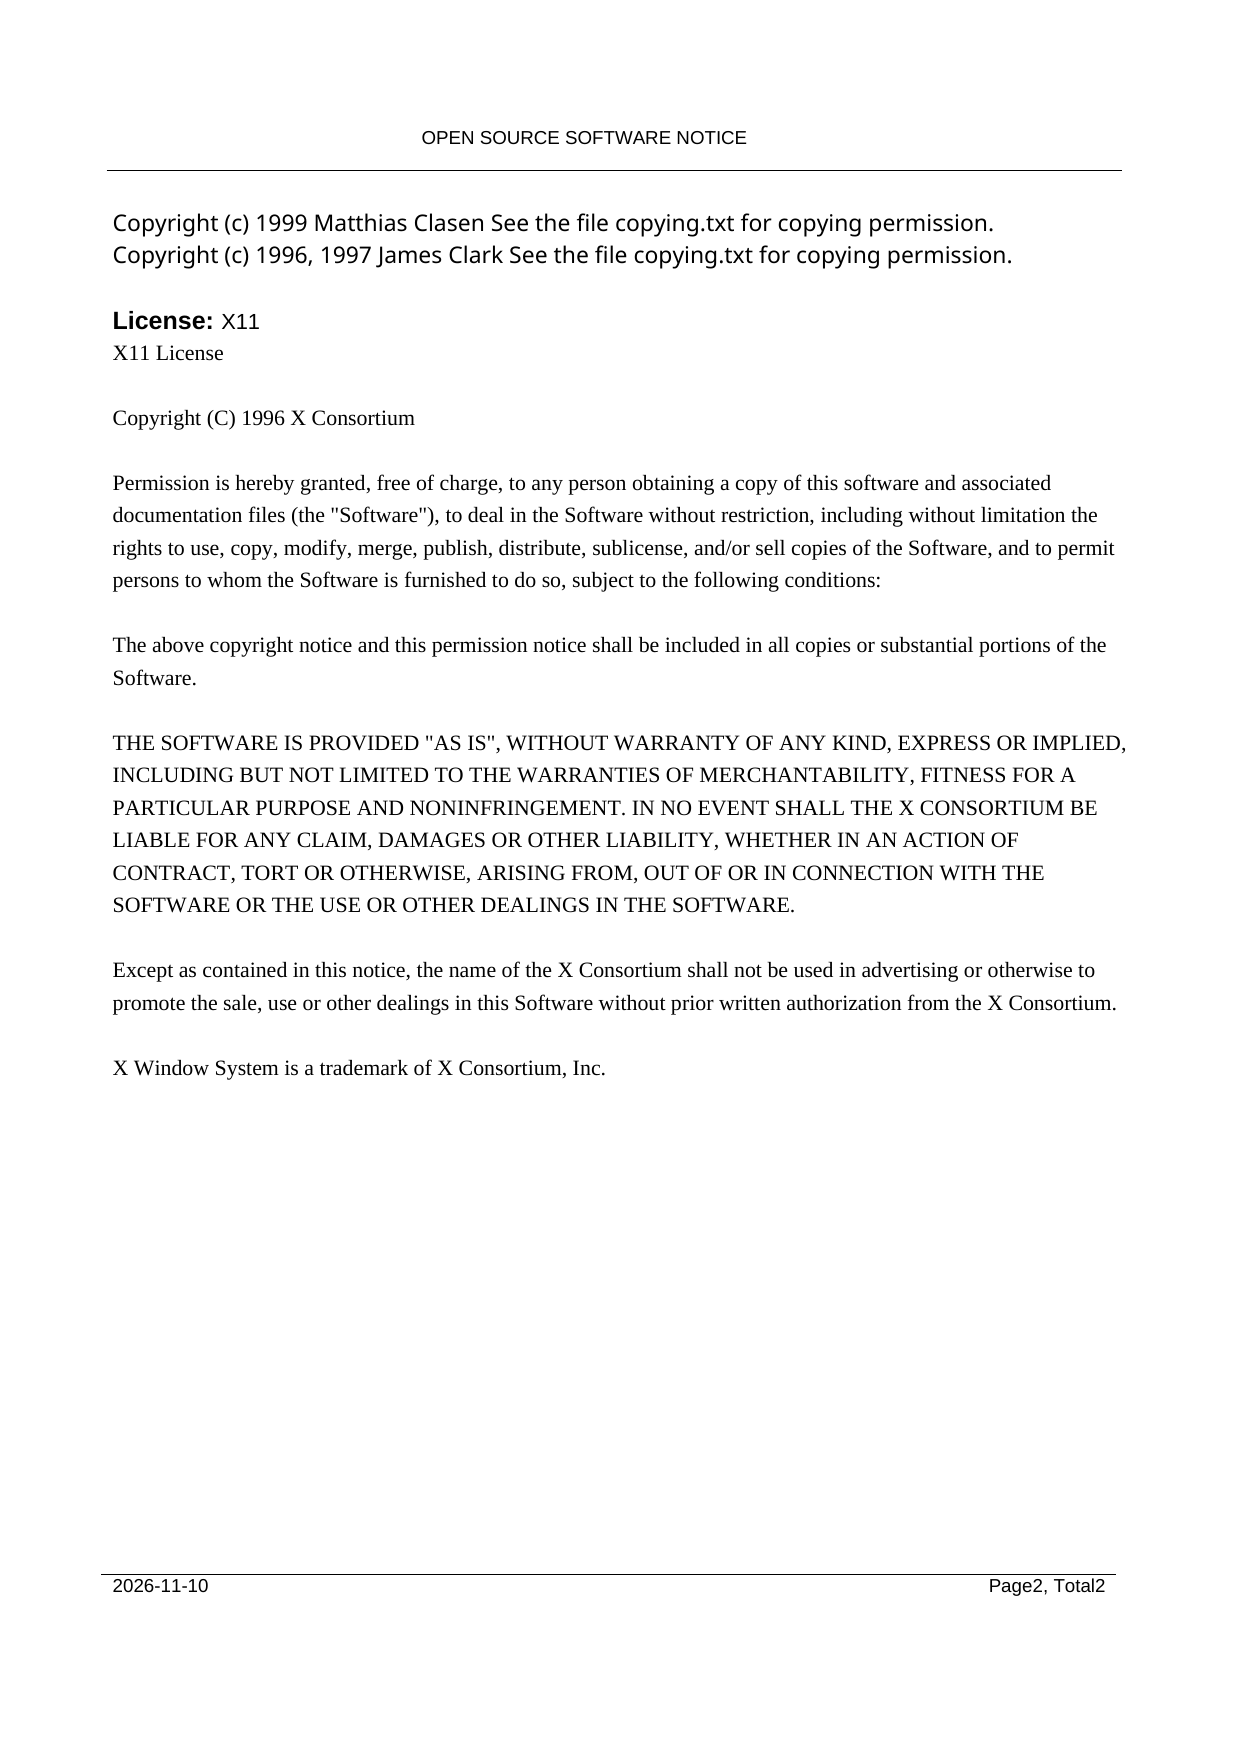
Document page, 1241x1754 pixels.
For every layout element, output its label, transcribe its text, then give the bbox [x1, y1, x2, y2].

text License: X11 [112, 304, 1128, 336]
text Permission is hereby granted, free of charge, to any person obtaining a copy of this software and associated documentation files (the "Software"), to deal in the Software without restriction, including without limitation the rights to use, copy, modify, merge, publish, distribute, sublicense, and/or sell copies of the Software, and to permit persons to whom the Software is furnished to do so, subject to the following conditions: [112, 466, 1128, 596]
text The above copyright notice and this permission notice shall be included in all copies or substantial portions of the Software. [112, 629, 1128, 694]
text THE SOFTWARE IS PROVIDED "AS IS", WITHOUT WARRANTY OF ANY KIND, EXPRESS OR IMPLIED, INCLUDING BUT NOT LIMITED TO THE WARRANTIES OF MERCHANTABILITY, FITNESS FOR A PARTICULAR PURPOSE AND NONINFRINGEMENT. IN NO EVENT SHALL THE X CONSORTIUM BE LIABLE FOR ANY CLAIM, DAMAGES OR OTHER LIABILITY, WHETHER IN AN ACTION OF CONTRACT, TORT OR OTHERWISE, ARISING FROM, OUT OF OR IN CONNECTION WITH THE SOFTWARE OR THE USE OR OTHER DEALINGS IN THE SOFTWARE. [112, 726, 1128, 921]
text X Window System is a trademark of X Consortium, Inc. [112, 1051, 1128, 1084]
text X11 License [112, 336, 1128, 369]
text Except as contained in this notice, the name of the X Consortium shall not be used in advertising or otherwise to promote the sale, use or other dealings in this Software without prior written authorization from the X Consortium. [112, 954, 1128, 1019]
text Copyright (C) 1996 X Consortium [112, 401, 1128, 434]
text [112, 206, 1128, 304]
